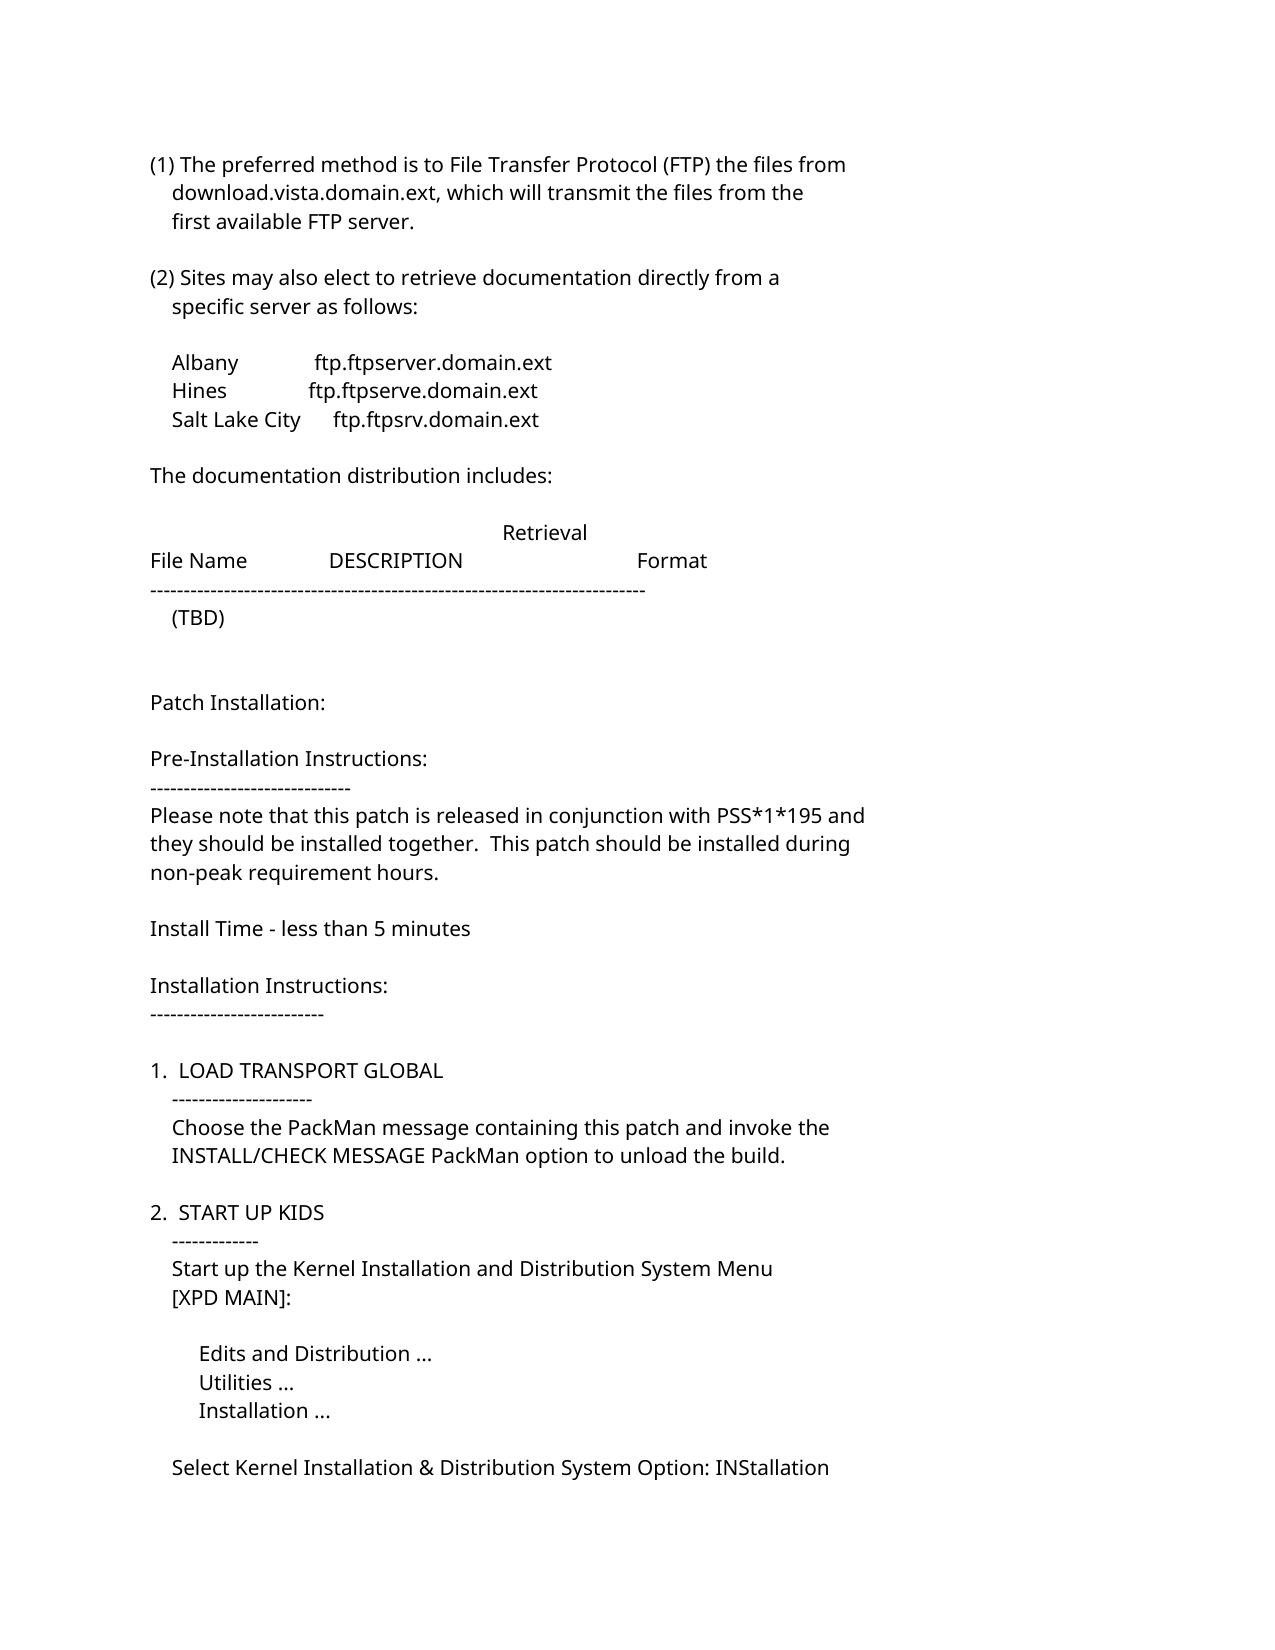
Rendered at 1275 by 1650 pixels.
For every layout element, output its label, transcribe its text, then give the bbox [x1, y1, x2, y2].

text (2) Sites may also elect to retrieve documentation directly from a [150, 263, 1125, 292]
text first available FTP server. [150, 207, 1125, 235]
text they should be installed together. This patch should be installed during [150, 829, 1125, 858]
text Install Time - less than 5 minutes [150, 914, 1125, 943]
text Retrieval [150, 518, 1125, 546]
text ------------------------------ [150, 773, 1125, 801]
text Please note that this patch is released in conjunction with PSS*1*195 and [150, 801, 1125, 829]
text Installation Instructions: [150, 971, 1125, 999]
text File Name DESCRIPTION Format [150, 546, 1125, 575]
text Salt Lake City ftp.ftpsrv.domain.ext [150, 405, 1125, 433]
text --------------------- [150, 1084, 1125, 1113]
text Albany ftp.ftpserver.domain.ext [150, 348, 1125, 377]
text Choose the PackMan message containing this patch and invoke the [150, 1113, 1125, 1141]
text Patch Installation: [150, 688, 1125, 716]
text 1. LOAD TRANSPORT GLOBAL [150, 1056, 1125, 1084]
text specific server as follows: [150, 292, 1125, 320]
text Select Kernel Installation & Distribution System Option: INStallation [150, 1453, 1125, 1481]
text Installation ... [150, 1396, 1125, 1425]
text (TBD) [150, 603, 1125, 632]
text 2. START UP KIDS [150, 1198, 1125, 1226]
text Utilities ... [150, 1368, 1125, 1396]
text -------------------------------------------------------------------------- [150, 575, 1125, 603]
text (1) The preferred method is to File Transfer Protocol (FTP) the files from [150, 150, 1125, 178]
text [XPD MAIN]: [150, 1283, 1125, 1311]
text Pre-Installation Instructions: [150, 744, 1125, 773]
text INSTALL/CHECK MESSAGE PackMan option to unload the build. [150, 1141, 1125, 1169]
text non-peak requirement hours. [150, 858, 1125, 886]
text -------------------------- [150, 999, 1125, 1028]
text ------------- [150, 1226, 1125, 1254]
text The documentation distribution includes: [150, 462, 1125, 490]
text download.vista.domain.ext, which will transmit the files from the [150, 178, 1125, 207]
text Start up the Kernel Installation and Distribution System Menu [150, 1254, 1125, 1283]
text Hines ftp.ftpserve.domain.ext [150, 377, 1125, 405]
text Edits and Distribution ... [150, 1339, 1125, 1368]
